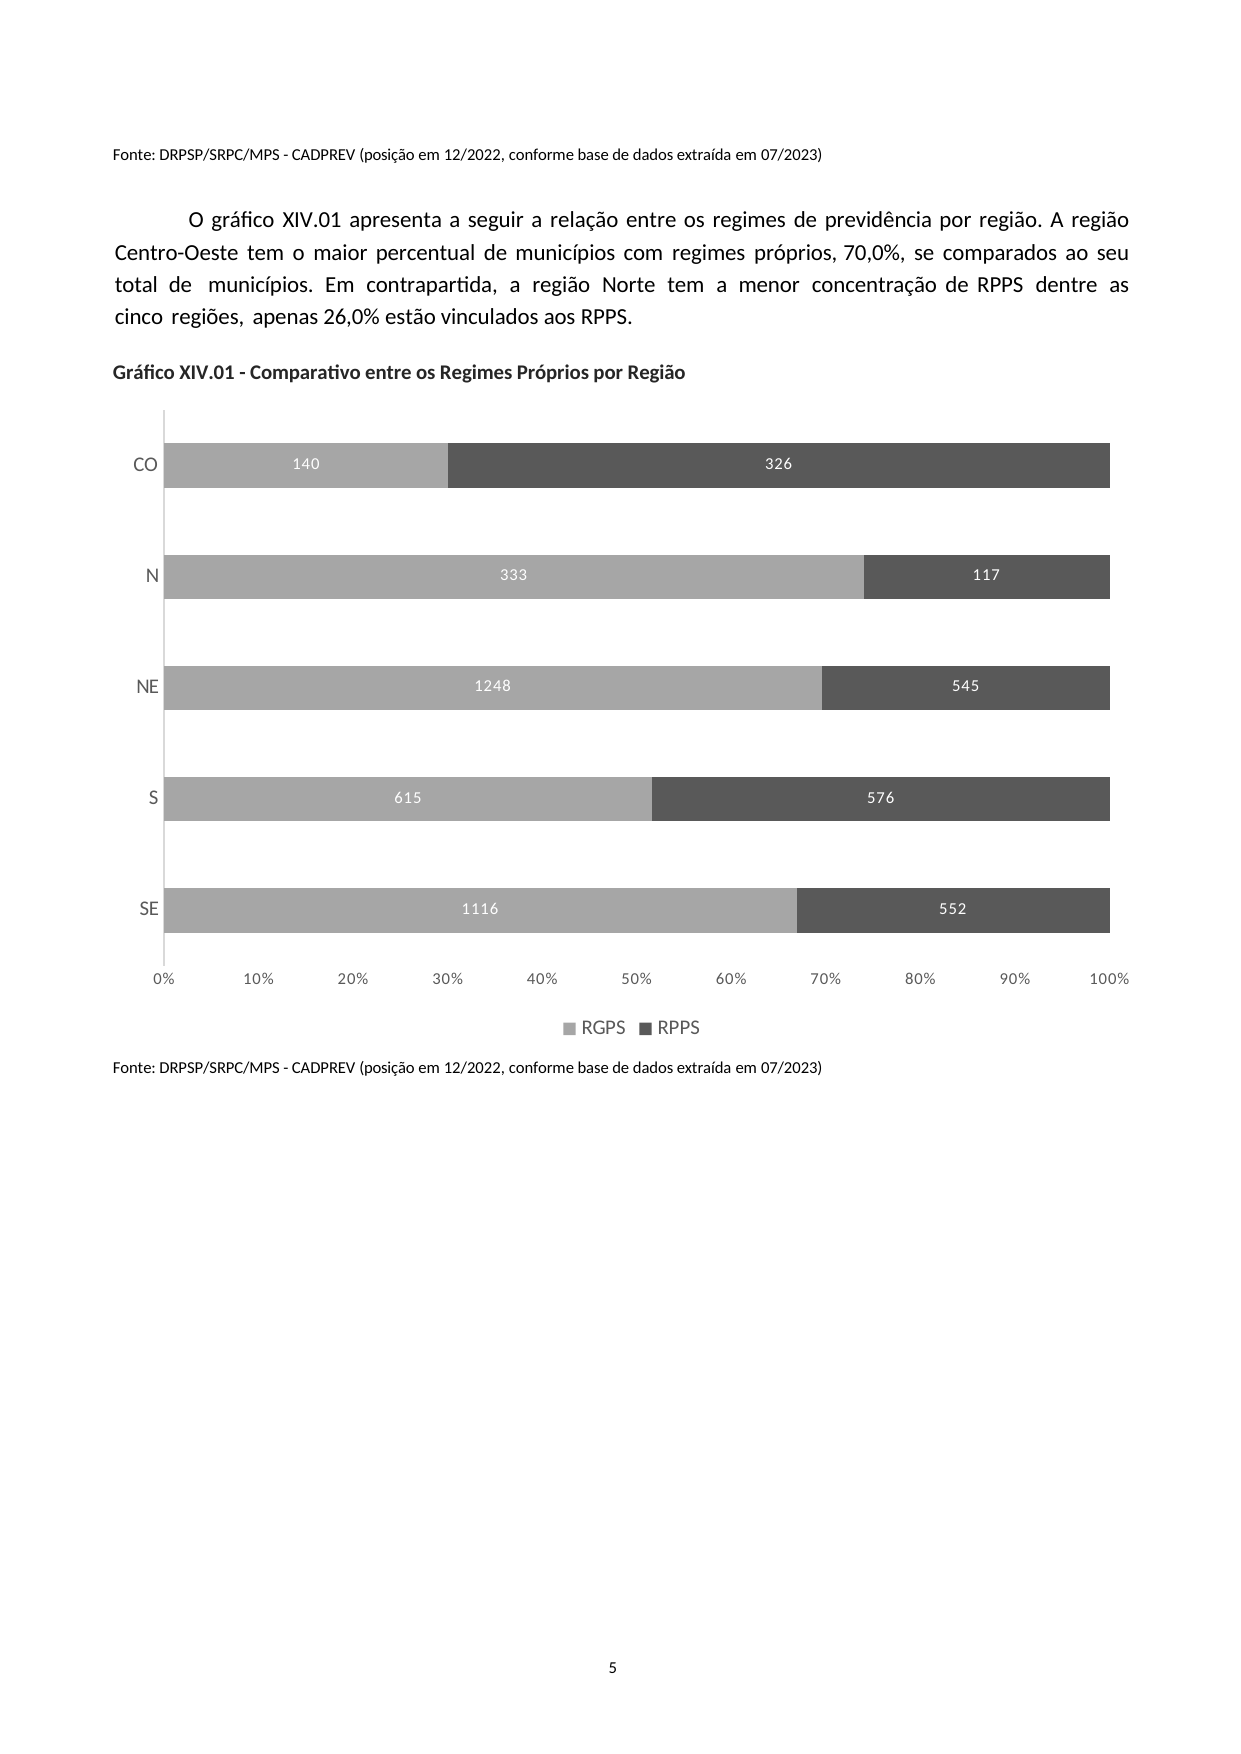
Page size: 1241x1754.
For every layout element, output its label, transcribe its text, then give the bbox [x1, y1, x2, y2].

text Fonte: DRPSP/SRPC/MPS - CADPREV (posição em 12/2022, conforme base de dados extraída em 07/2023) [113, 1058, 1140, 1078]
text Gráfico XIV.01 - Comparativo entre os Regimes Próprios por Região [113, 359, 1140, 385]
text Fonte: DRPSP/SRPC/MPS - CADPREV (posição em 12/2022, conforme base de dados extraída em 07/2023) [113, 144, 1140, 164]
text O gráfico XIV.01 apresenta a seguir a relação entre os regimes de previdência por região. A região Centro-Oeste tem o maior percentual de municípios com regimes próprios, 70,0%, se comparados ao seu total de municípios. Em contrapartida, a região Norte tem a menor concentração de RPPS dentre as cinco regiões, apenas 26,0% estão vinculados aos RPPS. [114, 206, 1129, 330]
